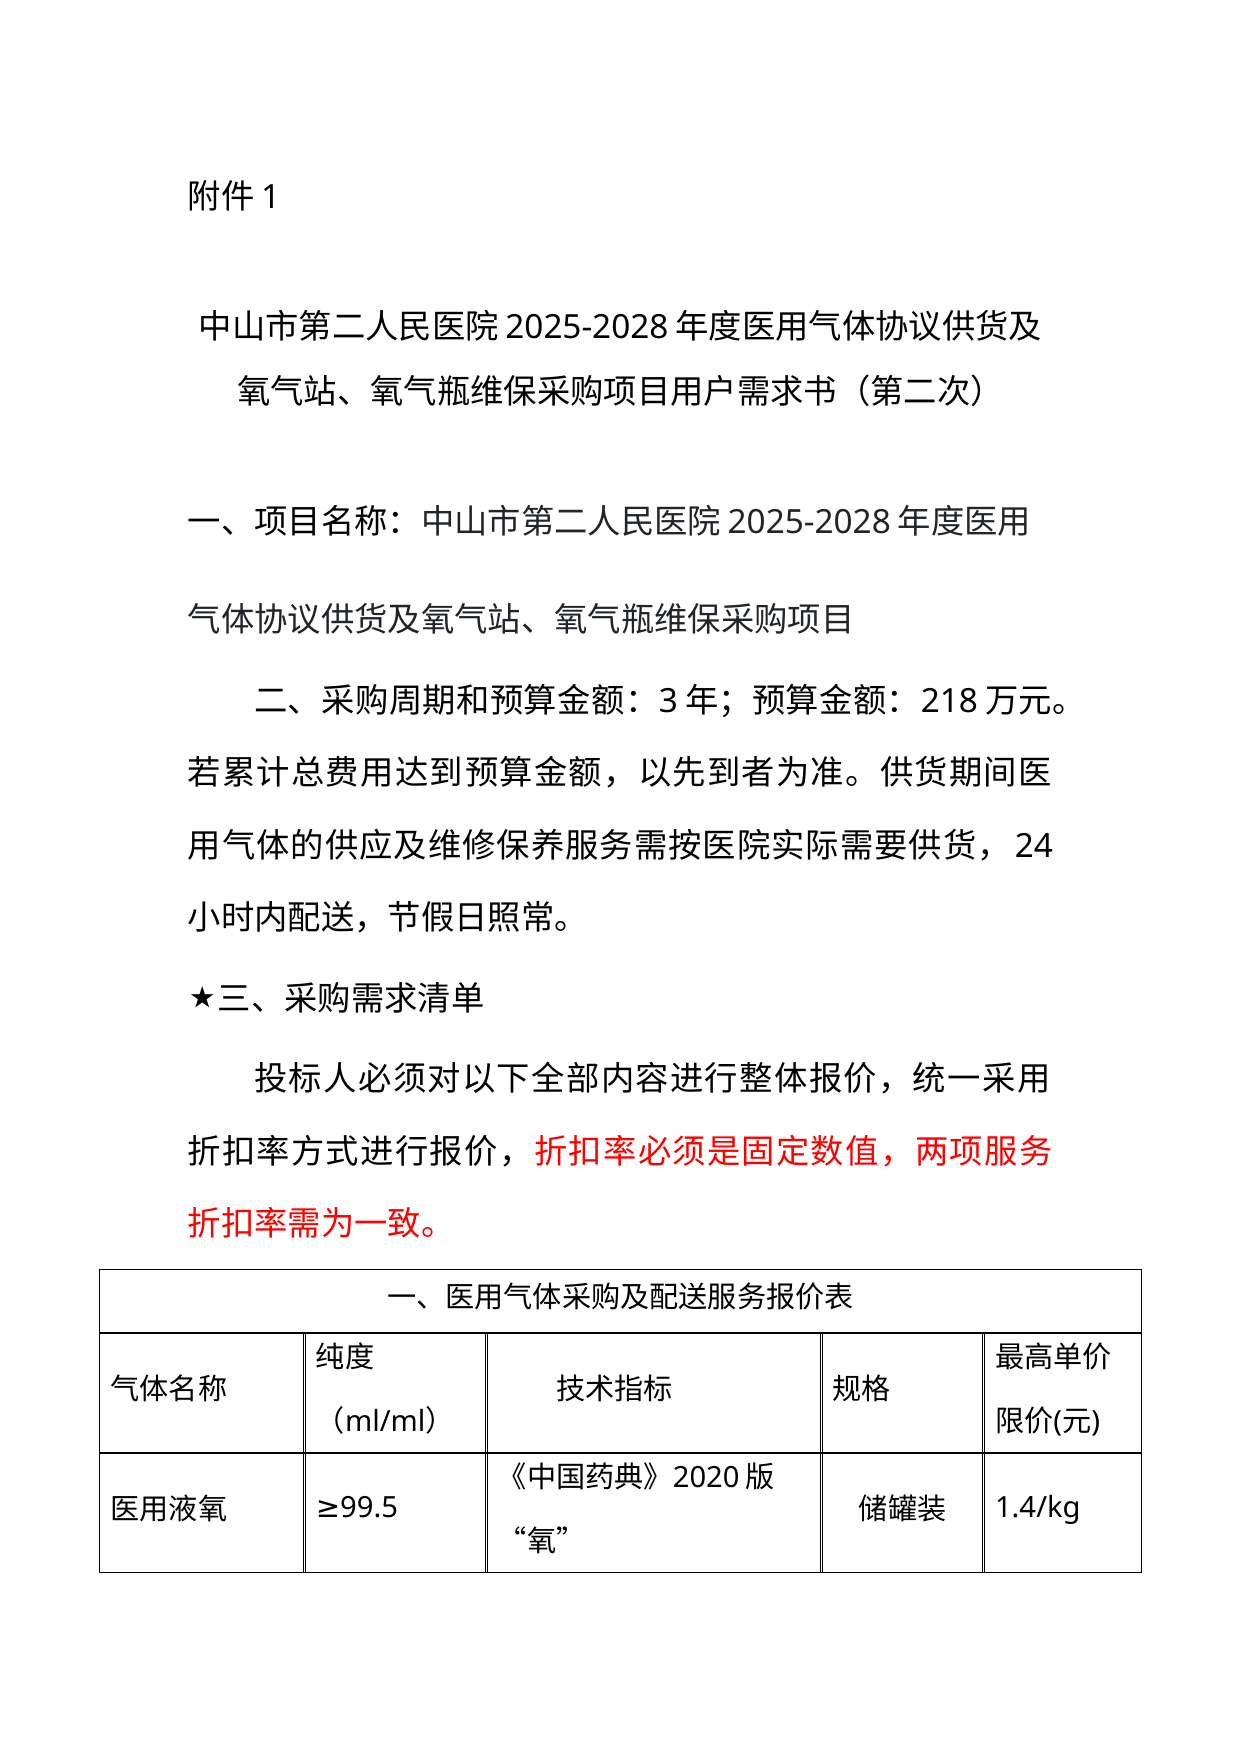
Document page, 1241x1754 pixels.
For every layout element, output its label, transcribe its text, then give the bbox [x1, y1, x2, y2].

text 三、采购需求清单 [187, 963, 1053, 1028]
table_cell 规格 [823, 1334, 982, 1452]
list 项目名称：中山市第二人民医院2025-2028年度医用气体协议供货及氧气站、氧气瓶维保采购项目 [187, 487, 1053, 649]
table_cell ≥99.5 [306, 1454, 485, 1572]
table_cell 1.4/kg [985, 1454, 1141, 1572]
table_cell 最高单价限价(元) [985, 1334, 1141, 1452]
table_cell 技术指标 [488, 1334, 820, 1452]
table_header 一、医用气体采购及配送服务报价表 [100, 1270, 1141, 1332]
text 附件1 [187, 162, 1053, 227]
table_cell 医用液氧 [100, 1454, 303, 1572]
table_cell 气体名称 [100, 1334, 303, 1452]
table_cell 储罐装 [823, 1454, 982, 1572]
text 投标人必须对以下全部内容进行整体报价，统一采用折扣率方式进行报价，折扣率必须是固定数值，两项服务折扣率需为一致。 [187, 1052, 1053, 1245]
text 中山市第二人民医院2025-2028年度医用气体协议供货及氧气站、氧气瓶维保采购项目用户需求书（第二次） [187, 292, 1053, 422]
text 二、采购周期和预算金额：3年；预算金额：218万元。若累计总费用达到预算金额，以先到者为准。供货期间医用气体的供应及维修保养服务需按医院实际需要供货，24小时内配送，节假日照常。 [187, 673, 1053, 939]
table_cell 《中国药典》2020版“氧” [488, 1454, 820, 1572]
table_cell 纯度（ml/ml） [306, 1334, 485, 1452]
